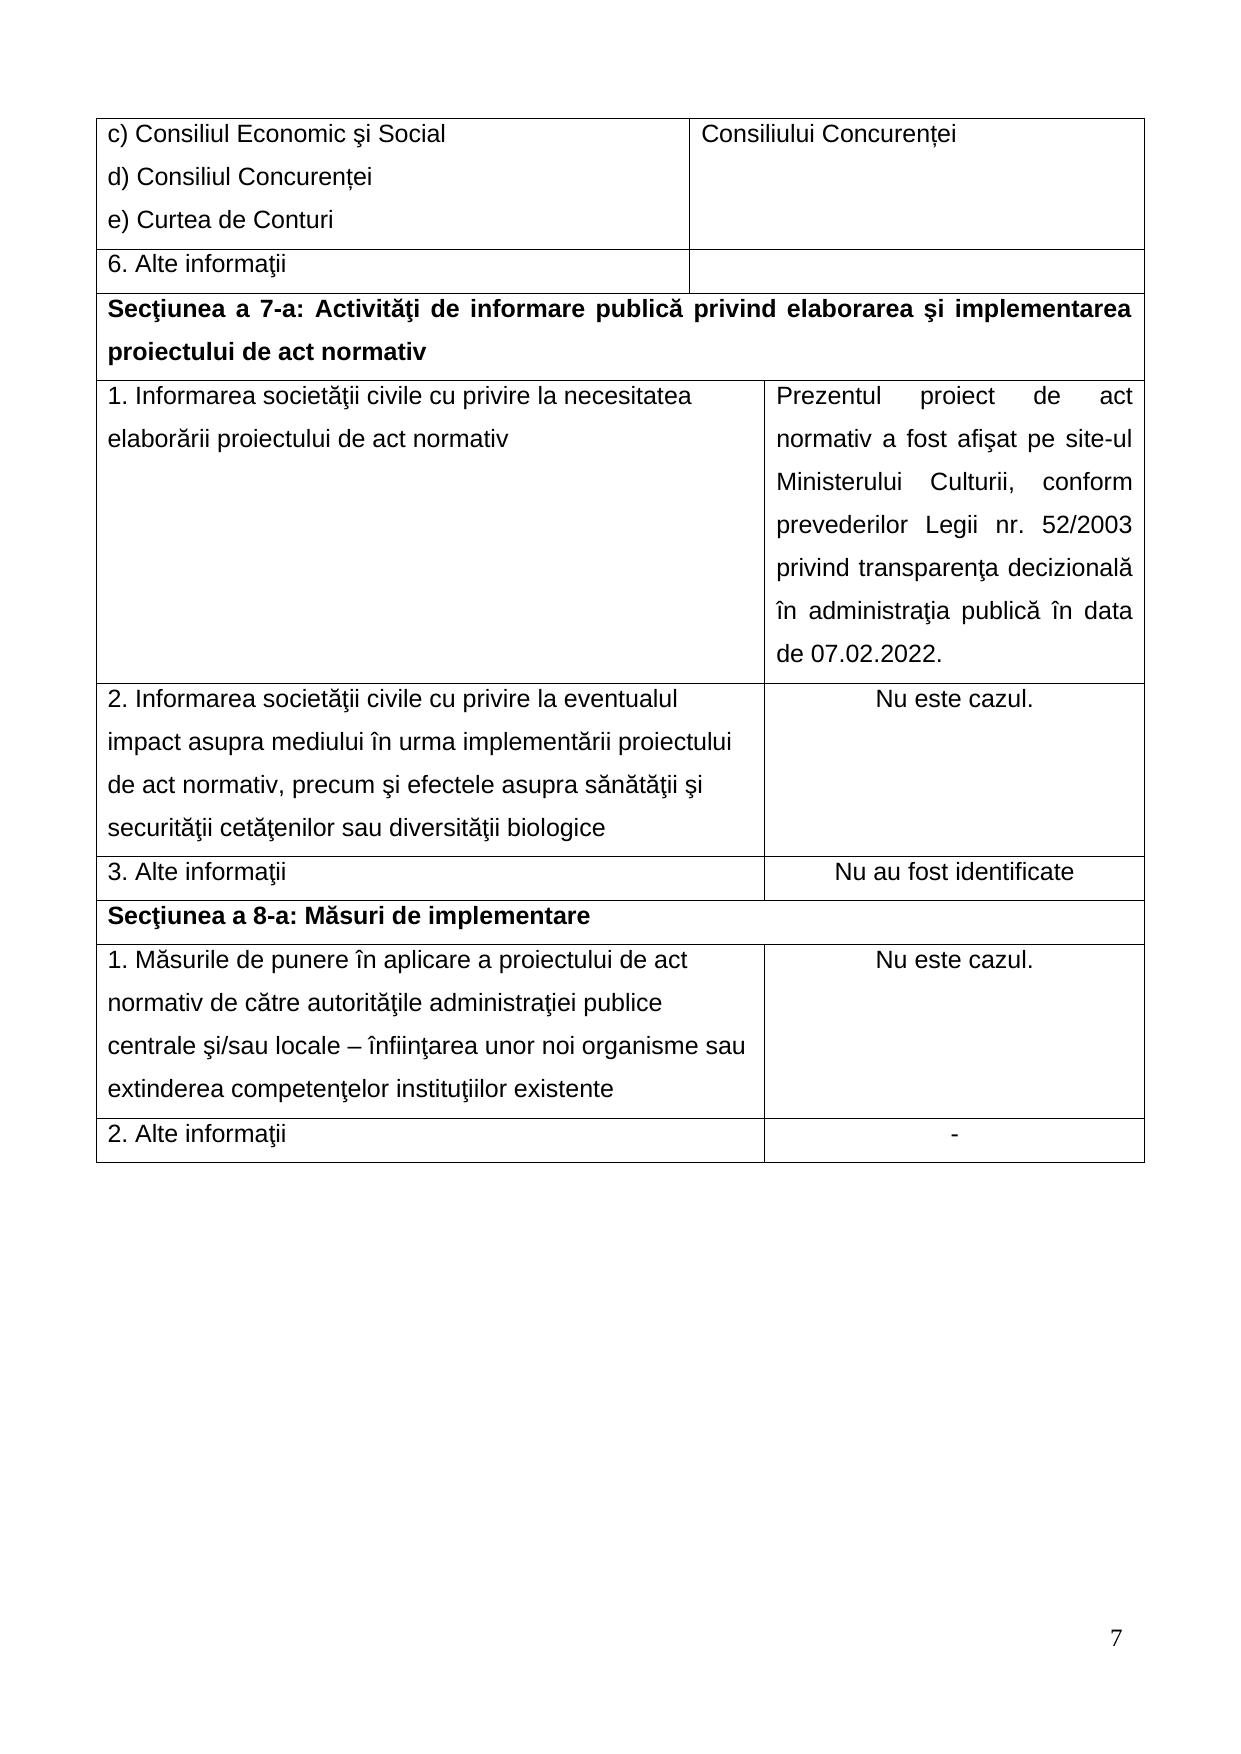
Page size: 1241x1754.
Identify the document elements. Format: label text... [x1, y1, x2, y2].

table_cell 3. Alte informaţii [97, 857, 764, 900]
table_cell 1. Informarea societăţii civile cu privire la necesitatea elaborării proiectului de act normativ [97, 381, 764, 682]
table_cell 2. Alte informaţii [97, 1119, 764, 1162]
table_cell 1. Măsurile de punere în aplicare a proiectului de act normativ de către autorităţile administraţiei publice centrale şi/sau locale – înfiinţarea unor noi organisme sau extinderea competenţelor instituţiilor existente [97, 945, 764, 1117]
table_cell - [765, 1119, 1144, 1162]
table_cell [690, 250, 1144, 292]
table_cell 6. Alte informaţii [97, 250, 689, 292]
table_cell Secţiunea a 7-a: Activităţi de informare publică privind elaborarea şi implementarea proiectului de act normativ [97, 294, 1144, 380]
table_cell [97, 119, 689, 248]
table_cell Nu este cazul. [765, 684, 1144, 856]
table_cell Nu au fost identificate [765, 857, 1144, 900]
table_cell Nu este cazul. [765, 945, 1144, 1117]
table_cell 2. Informarea societăţii civile cu privire la eventualul impact asupra mediului în urma implementării proiectului de act normativ, precum şi efectele asupra sănătăţii şi securităţii cetăţenilor sau diversităţii biologice [97, 684, 764, 856]
table_cell Prezentul proiect de act normativ a fost afişat pe site-ul Ministerului Culturii, conform prevederilor Legii nr. 52/2003 privind transparenţa decizională în administraţia publică în data de 07.02.2022. [765, 381, 1144, 682]
table_cell Secţiunea a 8-a: Măsuri de implementare [97, 901, 1144, 944]
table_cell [690, 119, 1144, 248]
